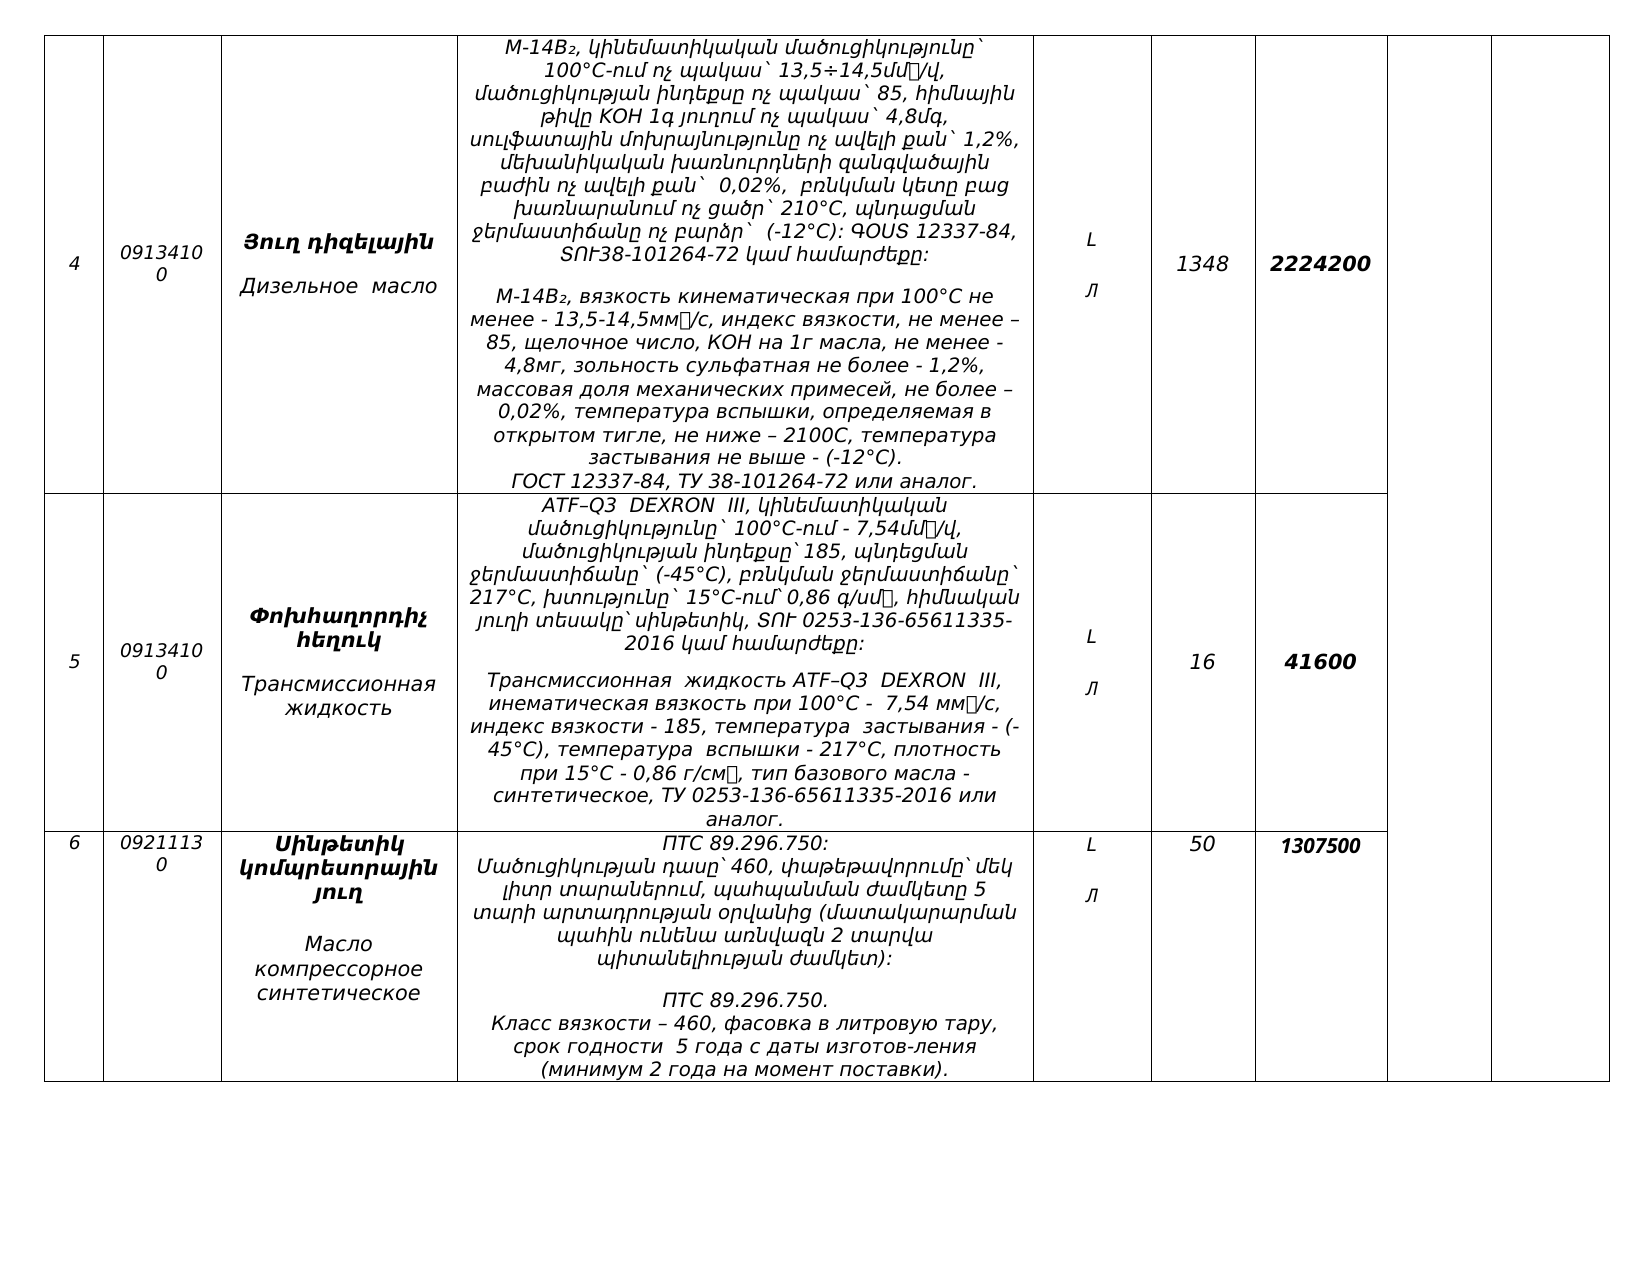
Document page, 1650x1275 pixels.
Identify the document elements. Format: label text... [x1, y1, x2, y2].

table_cell ПТС 89.296.750: Մածուցիկության դասը՝ 460, փաթեթավորումը՝ մեկ լիտր տարաներում, պահպանման ժամկետը 5 տարի արտադրության օրվանից (մատակարարման պահին ունենա առնվազն 2 տարվա պիտանելիության ժամկետ): ПТС 89.296.750. Класс вязкости – 460, фасовка в литровую тару, срок годности 5 года с даты изготов-ления (минимум 2 года на момент поставки). [458, 832, 1033, 1081]
table_cell 5 [45, 494, 103, 831]
table_cell Սինթետիկ կոմպրեսորային յուղ Масло компрессорное синтетическое [222, 832, 457, 1081]
table_cell М-14В₂, կինեմատիկական մածուցիկությունը` 100°C-ում ոչ պակաս` 13,5÷14,5մմ/վ, մածուցիկության ինդեքսը ոչ պակաս` 85, հիմնային թիվը KOH 1գ յուղում ոչ պակաս` 4,8մգ, սուլֆատային մոխրայնությունը ոչ ավելի քան` 1,2%, մեխանիկական խառնուրդների զանգվածային բաժին ոչ ավելի քան` 0,02%, բռնկման կետը բաց խառնարանում ոչ ցածր` 210°С, պնդացման ջերմաստիճանը ոչ բարձր` (-12°С): ԳОՍՏ 12337-84, ՏՈՒ38-101264-72 կամ համարժեքը: М-14В₂, вязкость кинематическая при 100°С не менее - 13,5-14,5мм/с, индекс вязкости, не менее – 85, щелочное число, КОН на 1г масла, не менее - 4,8мг, зольность сульфатная не более - 1,2%, массовая доля механических примесей, не более – 0,02%, температура вспышки, определяемая в открытом тигле, не ниже – 2100С, температура застывания не выше - (-12°С). ГОСТ 12337-84, ТУ 38-101264-72 или аналог. [458, 36, 1033, 493]
table_cell 1348 [1152, 36, 1255, 493]
table_cell 09211130 [104, 832, 221, 1081]
table_cell 4 [45, 36, 103, 493]
table_cell Լ Л [1034, 36, 1151, 493]
table_cell 16 [1152, 494, 1255, 831]
table_cell 1307500 [1256, 832, 1387, 1081]
table_cell 09134100 [104, 36, 221, 493]
table_cell Յուղ դիզելային Дизельное масло [222, 36, 457, 493]
table_cell 09134100 [104, 494, 221, 831]
table_cell 2224200 [1256, 36, 1387, 493]
table_cell АТF–Q3 DEXRON III, կինեմատիկական մածուցիկությունը` 100°С-ում - 7,54մմ/վ, մածուցիկության ինդեքսը՝ 185, պնդեցման ջերմաստիճանը` (-45°С), բռնկման ջերմաստիճանը` 217°С, խտությունը` 15°C-ում՝ 0,86 գ/սմ, հիմնական յուղի տեսակը՝ սինթետիկ, ՏՈՒ 0253-136-65611335-2016 կամ համարժեքը: Трансмиссионная жидкость АТF–Q3 DEXRON III, инематическая вязкость при 100°С - 7,54 мм/с, индекс вязкости - 185, температура застывания - (-45°С), температура вспышки - 217°С, плотность при 15°C - 0,86 г/см, тип базового масла - синтетическое, ТУ 0253-136-65611335-2016 или аналог. [458, 494, 1033, 831]
table_cell Լ Л [1034, 494, 1151, 831]
table_cell Փոխհաղորդիչ հեղուկ Трансмиссионная жидкость [222, 494, 457, 831]
table_cell 6 [45, 832, 103, 1081]
table_cell Լ Л [1034, 832, 1151, 1081]
table_cell 41600 [1256, 494, 1387, 831]
table_cell 50 [1152, 832, 1255, 1081]
